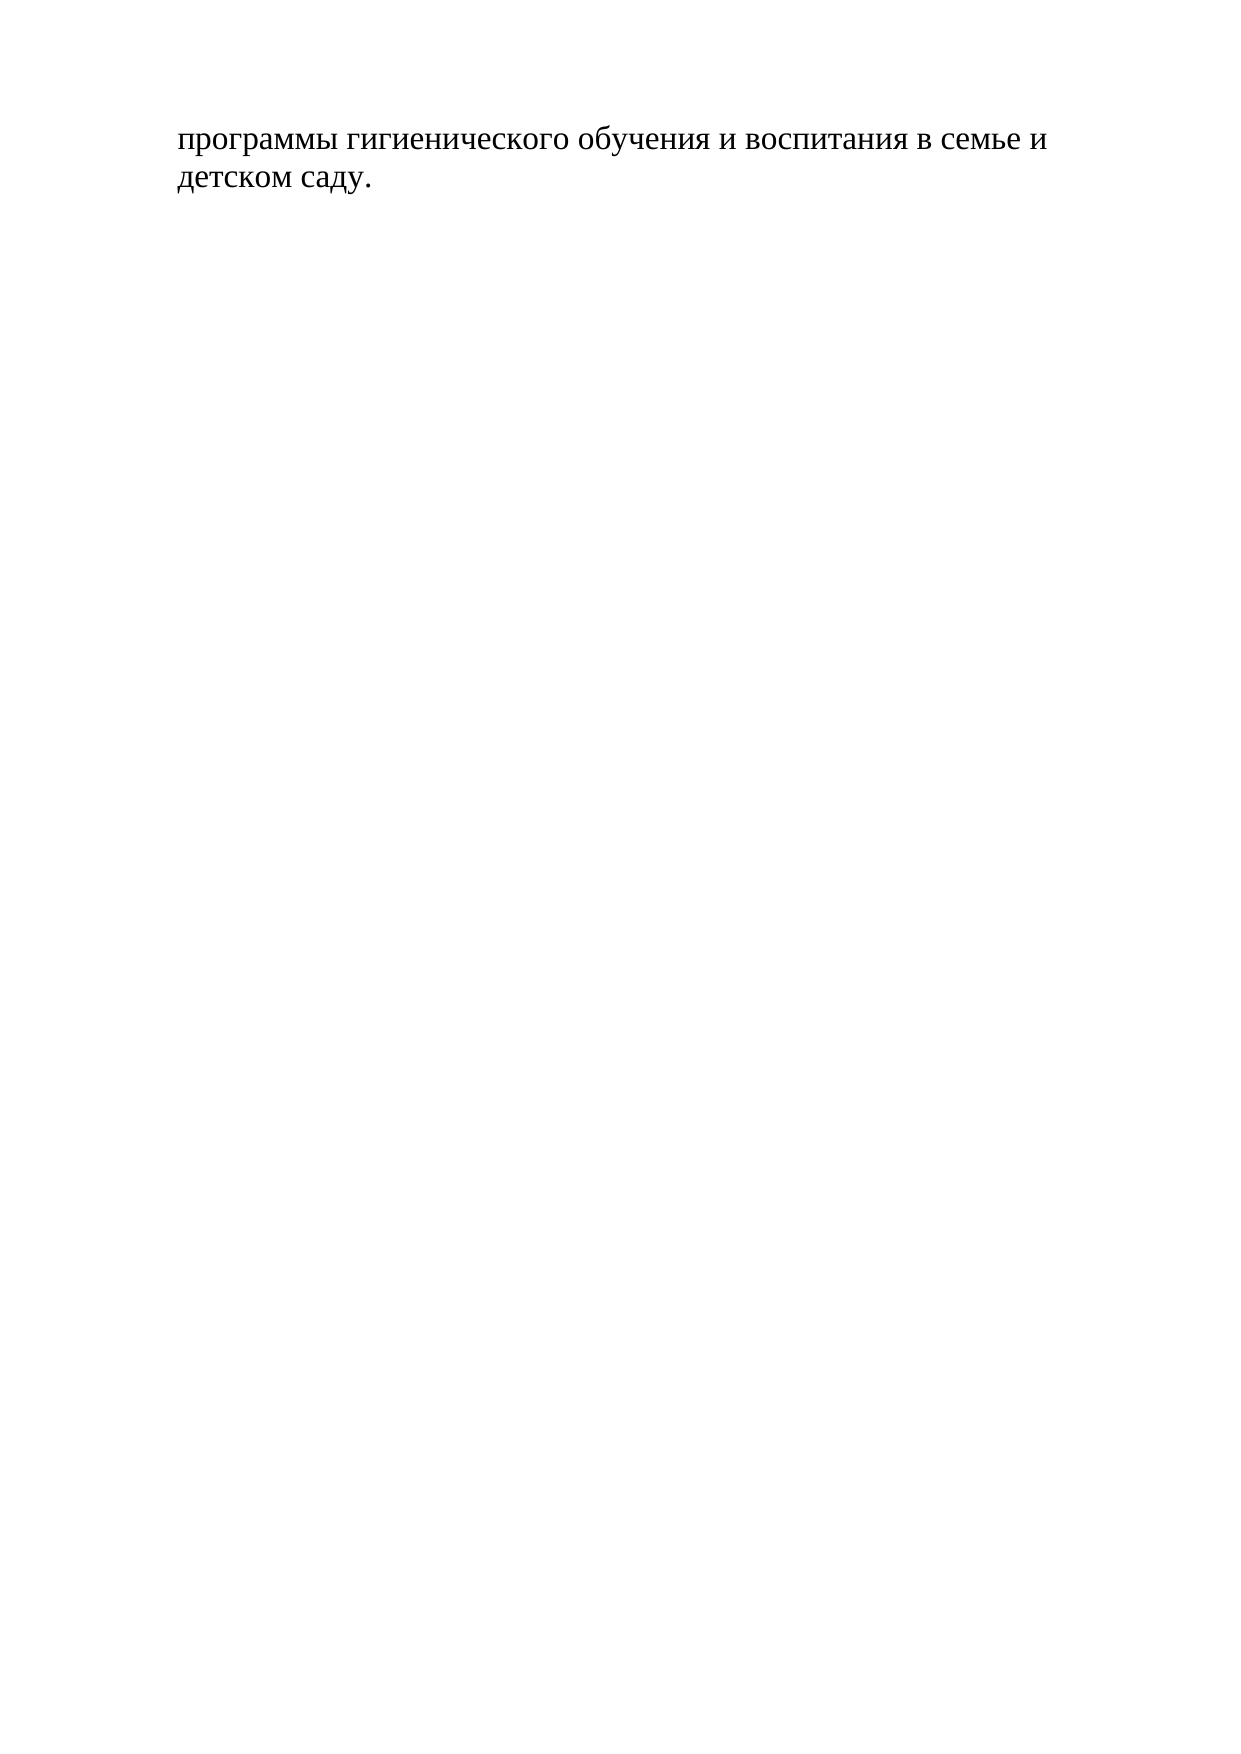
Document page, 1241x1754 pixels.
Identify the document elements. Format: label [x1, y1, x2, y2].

text [177, 118, 1152, 195]
